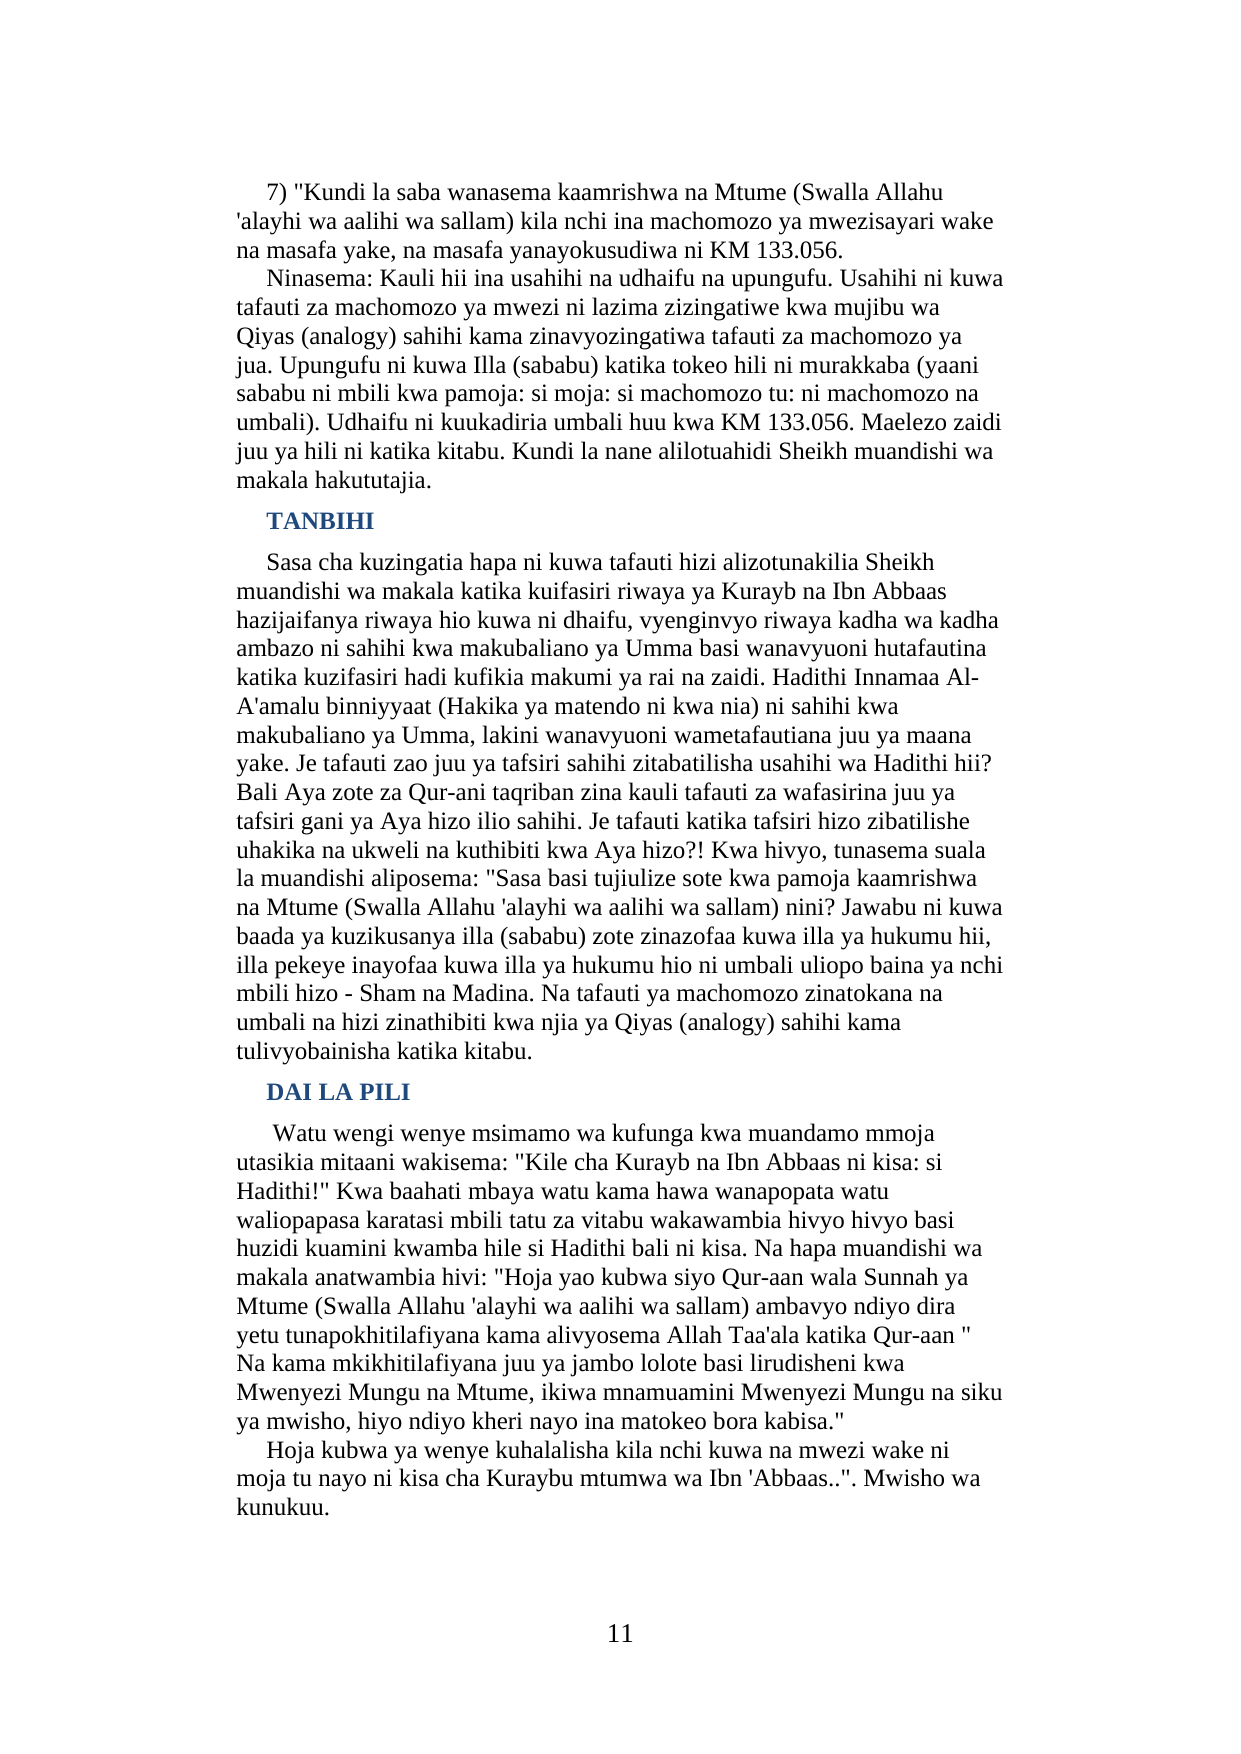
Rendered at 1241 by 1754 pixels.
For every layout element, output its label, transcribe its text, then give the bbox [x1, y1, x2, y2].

text 7) "Kundi la saba wanasema kaamrishwa na Mtume (Swalla Allahu 'alayhi wa aalihi wa sallam) kila nchi ina machomozo ya mwezisayari wake na masafa yake, na masafa yanayokusudiwa ni KM 133.056. [236, 177, 1004, 263]
subtitle TANBIHI [236, 506, 1004, 535]
text Watu wengi wenye msimamo wa kufunga kwa muandamo mmoja utasikia mitaani wakisema: "Kile cha Kurayb na Ibn Abbaas ni kisa: si Hadithi!" Kwa baahati mbaya watu kama hawa wanapopata watu waliopapasa karatasi mbili tatu za vitabu wakawambia hivyo hivyo basi huzidi kuamini kwamba hile si Hadithi bali ni kisa. Na hapa muandishi wa makala anatwambia hivi: "Hoja yao kubwa siyo Qur-aan wala Sunnah ya Mtume (Swalla Allahu 'alayhi wa aalihi wa sallam) ambavyo ndiyo dira yetu tunapokhitilafiyana kama alivyosema Allah Taa'ala katika Qur-aan " Na kama mkikhitilafiyana juu ya jambo lolote basi lirudisheni kwa Mwenyezi Mungu na Mtume, ikiwa mnamuamini Mwenyezi Mungu na siku ya mwisho, hiyo ndiyo kheri nayo ina matokeo bora kabisa." [236, 1118, 1004, 1435]
text Hoja kubwa ya wenye kuhalalisha kila nchi kuwa na mwezi wake ni moja tu nayo ni kisa cha Kuraybu mtumwa wa Ibn 'Abbaas..". Mwisho wa kunukuu. [236, 1435, 1004, 1521]
text Sasa cha kuzingatia hapa ni kuwa tafauti hizi alizotunakilia Sheikh muandishi wa makala katika kuifasiri riwaya ya Kurayb na Ibn Abbaas hazijaifanya riwaya hio kuwa ni dhaifu, vyenginvyo riwaya kadha wa kadha ambazo ni sahihi kwa makubaliano ya Umma basi wanavyuoni hutafautina katika kuzifasiri hadi kufikia makumi ya rai na zaidi. Hadithi Innamaa Al-A'amalu binniyyaat (Hakika ya matendo ni kwa nia) ni sahihi kwa makubaliano ya Umma, lakini wanavyuoni wametafautiana juu ya maana yake. Je tafauti zao juu ya tafsiri sahihi zitabatilisha usahihi wa Hadithi hii? Bali Aya zote za Qur-ani taqriban zina kauli tafauti za wafasirina juu ya tafsiri gani ya Aya hizo ilio sahihi. Je tafauti katika tafsiri hizo zibatilishe uhakika na ukweli na kuthibiti kwa Aya hizo?! Kwa hivyo, tunasema suala la muandishi aliposema: "Sasa basi tujiulize sote kwa pamoja kaamrishwa na Mtume (Swalla Allahu 'alayhi wa aalihi wa sallam) nini? Jawabu ni kuwa baada ya kuzikusanya illa (sababu) zote zinazofaa kuwa illa ya hukumu hii, illa pekeye inayofaa kuwa illa ya hukumu hio ni umbali uliopo baina ya nchi mbili hizo - Sham na Madina. Na tafauti ya machomozo zinatokana na umbali na hizi zinathibiti kwa njia ya Qiyas (analogy) sahihi kama tulivyobainisha katika kitabu. [236, 547, 1004, 1065]
text Ninasema: Kauli hii ina usahihi na udhaifu na upungufu. Usahihi ni kuwa tafauti za machomozo ya mwezi ni lazima zizingatiwe kwa mujibu wa Qiyas (analogy) sahihi kama zinavyozingatiwa tafauti za machomozo ya jua. Upungufu ni kuwa Illa (sababu) katika tokeo hili ni murakkaba (yaani sababu ni mbili kwa pamoja: si moja: si machomozo tu: ni machomozo na umbali). Udhaifu ni kuukadiria umbali huu kwa KM 133.056. Maelezo zaidi juu ya hili ni katika kitabu. Kundi la nane alilotuahidi Sheikh muandishi wa makala hakututajia. [236, 263, 1004, 493]
subtitle DAI LA PILI [236, 1077, 1004, 1106]
